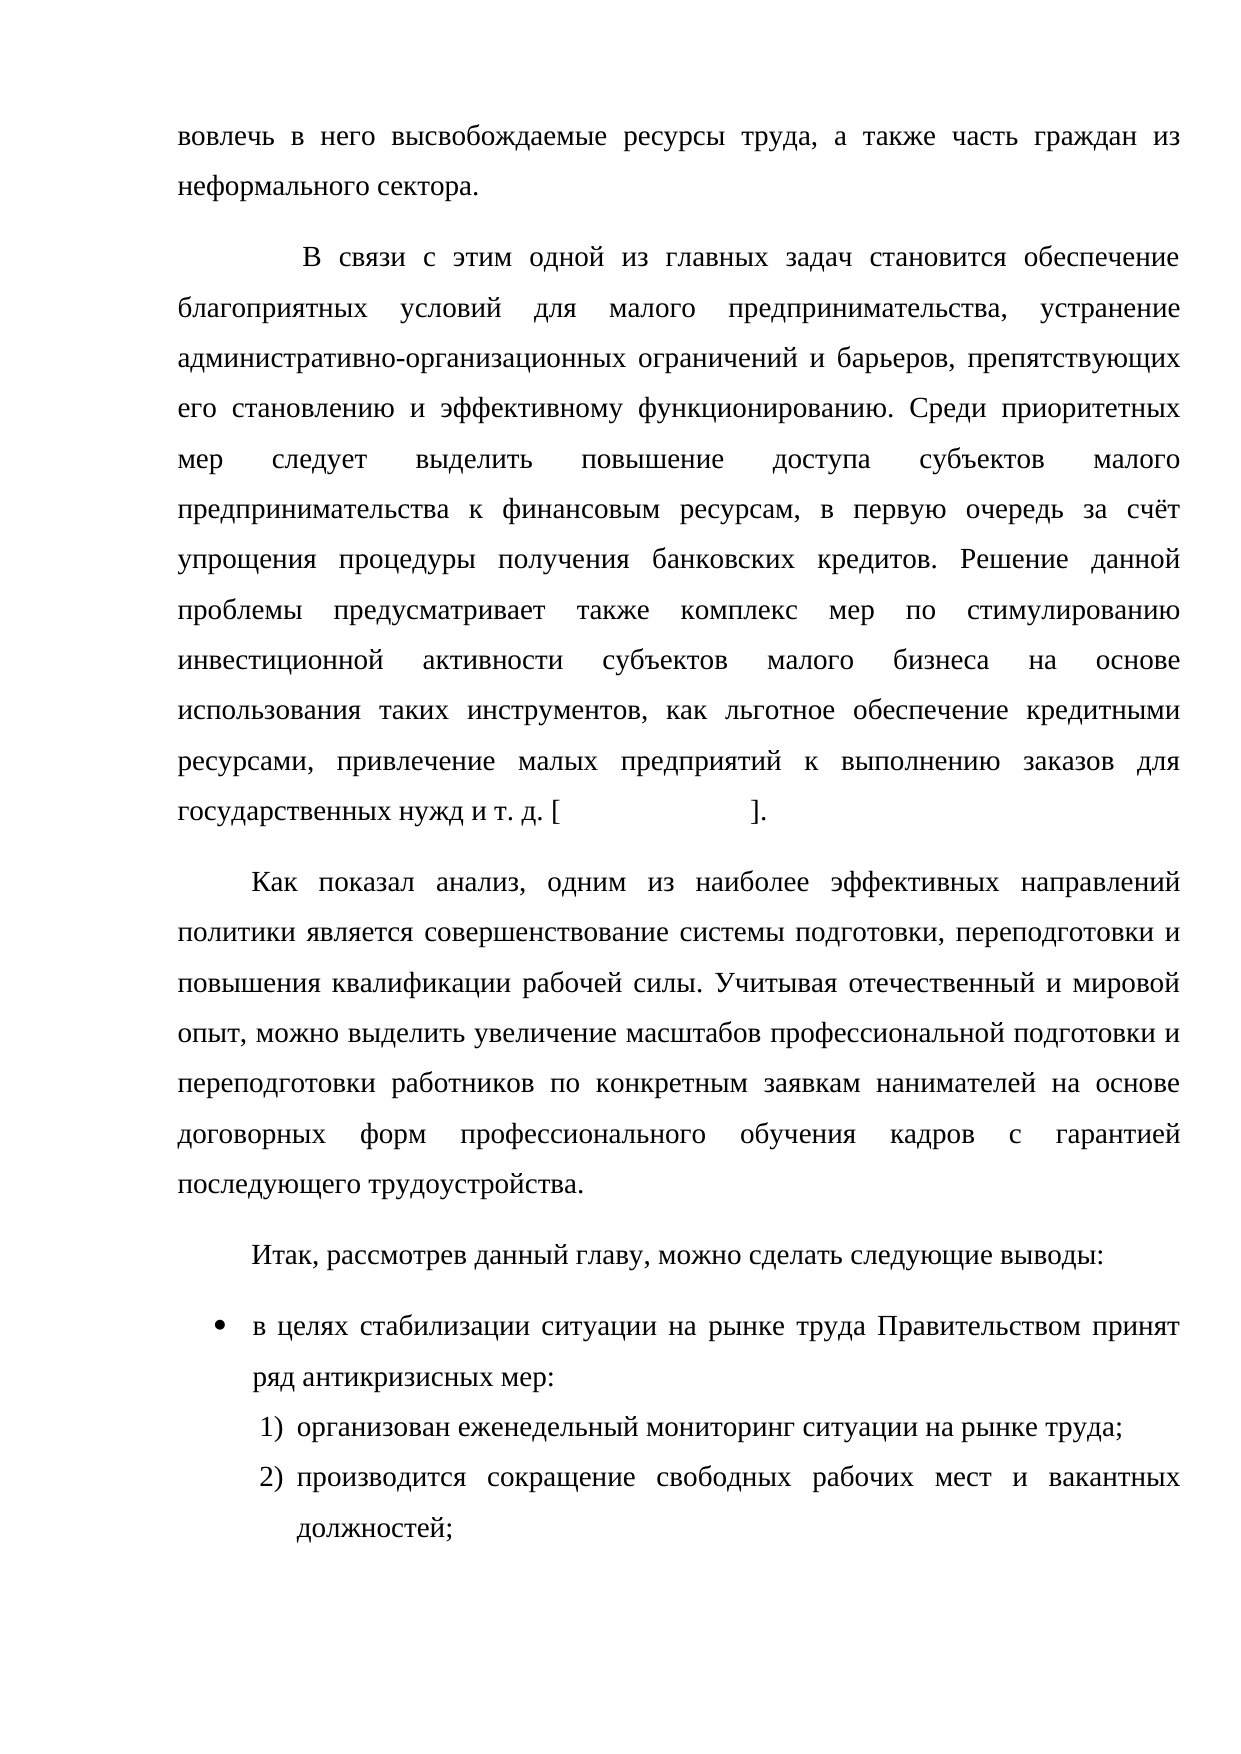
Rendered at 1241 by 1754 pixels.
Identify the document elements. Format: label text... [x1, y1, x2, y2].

text В связи с этим одной из главных задач становится обеспечение благоприятных условий для малого предпринимательства, устранение административно-организационных ограничений и барьеров, препятствующих его становлению и эффективному функционированию. Среди приоритетных мер следует выделить повышение доступа субъектов малого предпринимательства к финансовым ресурсам, в первую очередь за счёт упрощения процедуры получения банковских кредитов. Решение данной проблемы предусматривает также комплекс мер по стимулированию инвестиционной активности субъектов малого бизнеса на основе использования таких инструментов, как льготное обеспечение кредитными ресурсами, привлечение малых предприятий к выполнению заказов для государственных нужд и т. д. [ ]. [177, 239, 1181, 827]
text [177, 118, 1181, 202]
list производится сокращение свободных рабочих мест и вакантных должностей; [259, 1459, 1181, 1543]
text Итак, рассмотрев данный главу, можно сделать следующие выводы: [177, 1237, 1181, 1271]
text Как показал анализ, одним из наиболее эффективных направлений политики является совершенствование системы подготовки, переподготовки и повышения квалификации рабочей силы. Учитывая отечественный и мировой опыт, можно выделить увеличение масштабов профессиональной подготовки и переподготовки работников по конкретным заявкам нанимателей на основе договорных форм профессионального обучения кадров с гарантией последующего трудоустройства. [177, 864, 1181, 1199]
list организован еженедельный мониторинг ситуации на рынке труда; [259, 1409, 1181, 1443]
list в целях стабилизации ситуации на рынке труда Правительством принят ряд антикризисных мер: [215, 1308, 1181, 1392]
